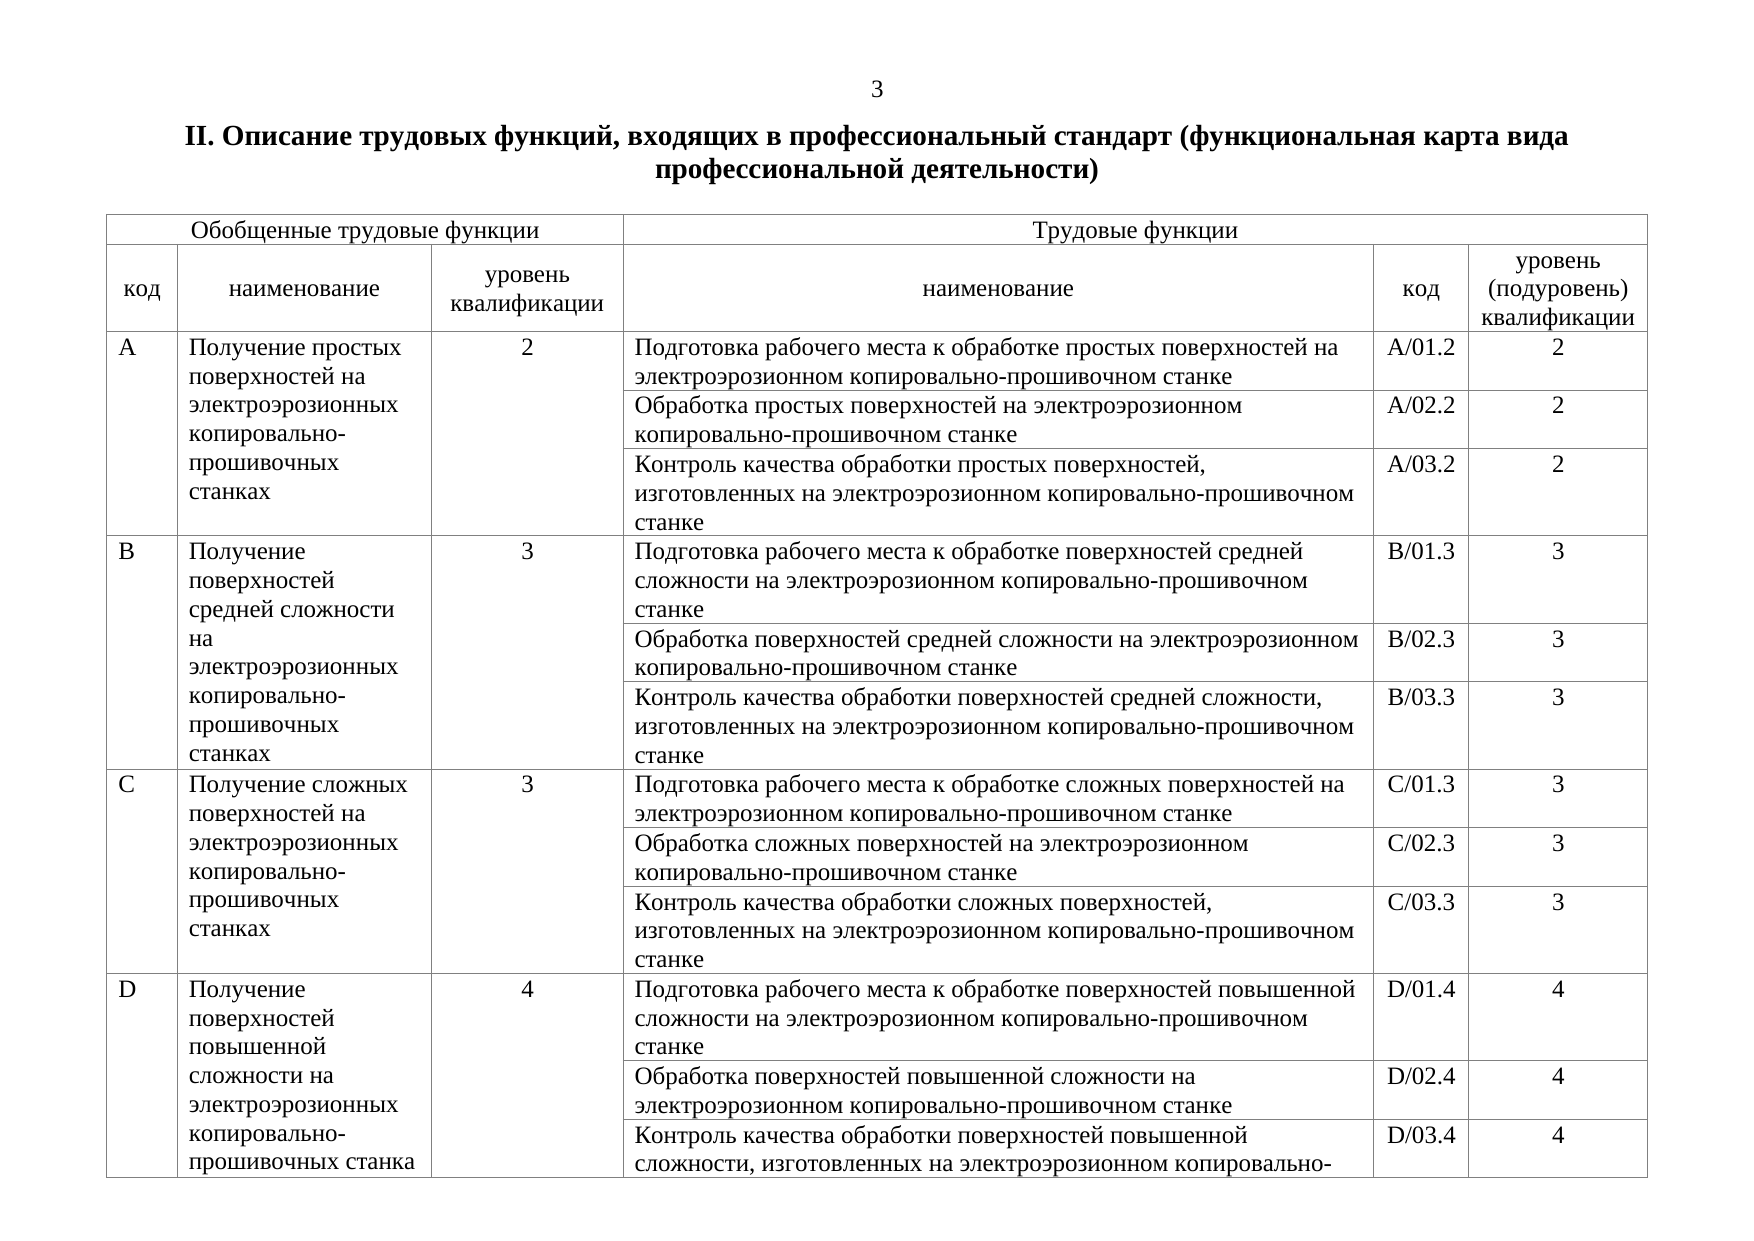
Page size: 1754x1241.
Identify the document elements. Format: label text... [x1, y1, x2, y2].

subtitle II. Описание трудовых функций, входящих в профессиональный стандарт (функциональная карта вида профессиональной деятельности) [118, 118, 1636, 185]
table_cell Контроль качества обработки сложных поверхностей, изготовленных на электроэрозионном копировально-прошивочном станке [624, 887, 1373, 973]
table_cell Получение поверхностей повышенной сложности на электроэрозионных копировально-прошивочных станка [178, 974, 431, 1177]
table_cell Обработка сложных поверхностей на электроэрозионном копировально-прошивочном станке [624, 828, 1373, 886]
table_cell D/01.4 [1374, 974, 1468, 1060]
table_cell наименование [624, 245, 1373, 331]
table_header Обобщенные трудовые функции [107, 215, 623, 244]
table_cell 2 [1469, 332, 1647, 389]
table_cell 2 [1469, 391, 1647, 448]
table_header Трудовые функции [624, 215, 1647, 244]
table_cell C/01.3 [1374, 770, 1468, 827]
table_cell 3 [1469, 624, 1647, 681]
table_cell B/02.3 [1374, 624, 1468, 681]
table_cell Контроль качества обработки простых поверхностей, изготовленных на электроэрозионном копировально-прошивочном станке [624, 449, 1373, 535]
table_cell Подготовка рабочего места к обработке поверхностей средней сложности на электроэрозионном копировально-прошивочном станке [624, 536, 1373, 623]
table_cell 3 [1469, 682, 1647, 768]
table_cell D/03.4 [1374, 1120, 1468, 1177]
table_cell D [107, 974, 177, 1177]
table_cell Подготовка рабочего места к обработке сложных поверхностей на электроэрозионном копировально-прошивочном станке [624, 770, 1373, 827]
table_cell 3 [432, 770, 623, 973]
table_cell 3 [1469, 828, 1647, 886]
table_cell A/01.2 [1374, 332, 1468, 389]
table_cell код [107, 245, 177, 331]
table_cell C/03.3 [1374, 887, 1468, 973]
table_cell Обработка поверхностей повышенной сложности на электроэрозионном копировально-прошивочном станке [624, 1061, 1373, 1119]
table_cell 4 [432, 974, 623, 1177]
table_cell Получение сложных поверхностей на электроэрозионных копировально-прошивочных станках [178, 770, 431, 973]
table_cell A [107, 332, 177, 535]
table_cell В [107, 536, 177, 768]
table_cell 3 [1469, 770, 1647, 827]
table_cell Контроль качества обработки поверхностей средней сложности, изготовленных на электроэрозионном копировально-прошивочном станке [624, 682, 1373, 768]
table_cell C [107, 770, 177, 973]
table_cell 4 [1469, 974, 1647, 1060]
table_cell 2 [1469, 449, 1647, 535]
table_cell уровень квалификации [432, 245, 623, 331]
table_cell 3 [1469, 536, 1647, 623]
table_cell C/02.3 [1374, 828, 1468, 886]
table_cell 4 [1469, 1061, 1647, 1119]
table_cell A/02.2 [1374, 391, 1468, 448]
table_cell наименование [178, 245, 431, 331]
table_cell 3 [432, 536, 623, 768]
table_cell код [1374, 245, 1468, 331]
table_cell 3 [1469, 887, 1647, 973]
table_cell Получение простых поверхностей на электроэрозионных копировально-прошивочных станках [178, 332, 431, 535]
table_cell D/02.4 [1374, 1061, 1468, 1119]
table_cell A/03.2 [1374, 449, 1468, 535]
table_cell Подготовка рабочего места к обработке простых поверхностей на электроэрозионном копировально-прошивочном станке [624, 332, 1373, 389]
table_cell Обработка простых поверхностей на электроэрозионном копировально-прошивочном станке [624, 391, 1373, 448]
table_cell 4 [1469, 1120, 1647, 1177]
table_cell B/03.3 [1374, 682, 1468, 768]
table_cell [624, 1120, 1373, 1177]
table_cell уровень (подуровень) квалификации [1469, 245, 1647, 331]
table_cell Обработка поверхностей средней сложности на электроэрозионном копировально-прошивочном станке [624, 624, 1373, 681]
table_cell B/01.3 [1374, 536, 1468, 623]
table_cell 2 [432, 332, 623, 535]
table_cell Подготовка рабочего места к обработке поверхностей повышенной сложности на электроэрозионном копировально-прошивочном станке [624, 974, 1373, 1060]
table_cell Получение поверхностей средней сложности на электроэрозионных копировально-прошивочных станках [178, 536, 431, 768]
